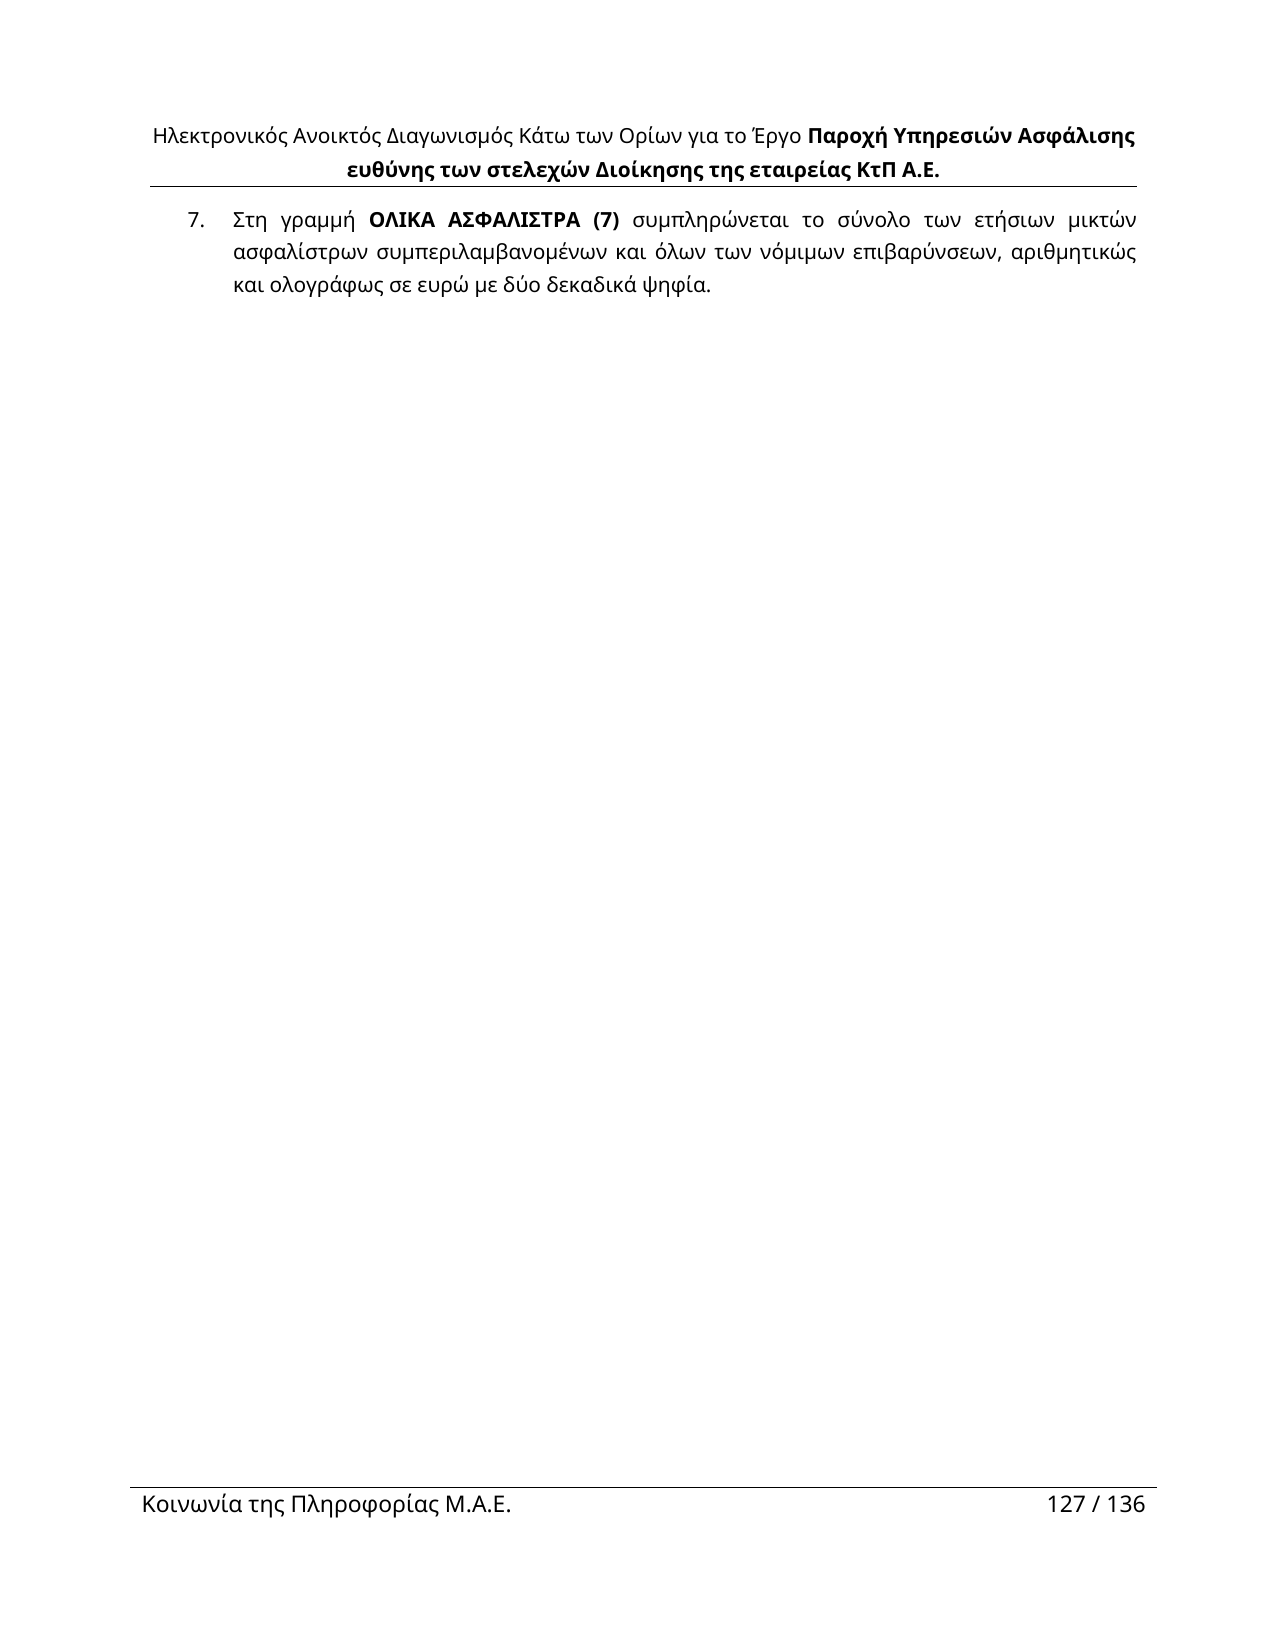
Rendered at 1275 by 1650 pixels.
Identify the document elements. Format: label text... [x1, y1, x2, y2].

list Στη γραμμή ΟΛΙΚΑ ΑΣΦΑΛΙΣΤΡΑ (7) συμπληρώνεται το σύνολο των ετήσιων μικτών ασφαλίστρων συμπεριλαμβανομένων και όλων των νόμιμων επιβαρύνσεων, αριθμητικώς και ολογράφως σε ευρώ με δύο δεκαδικά ψηφία. [187, 205, 1137, 298]
